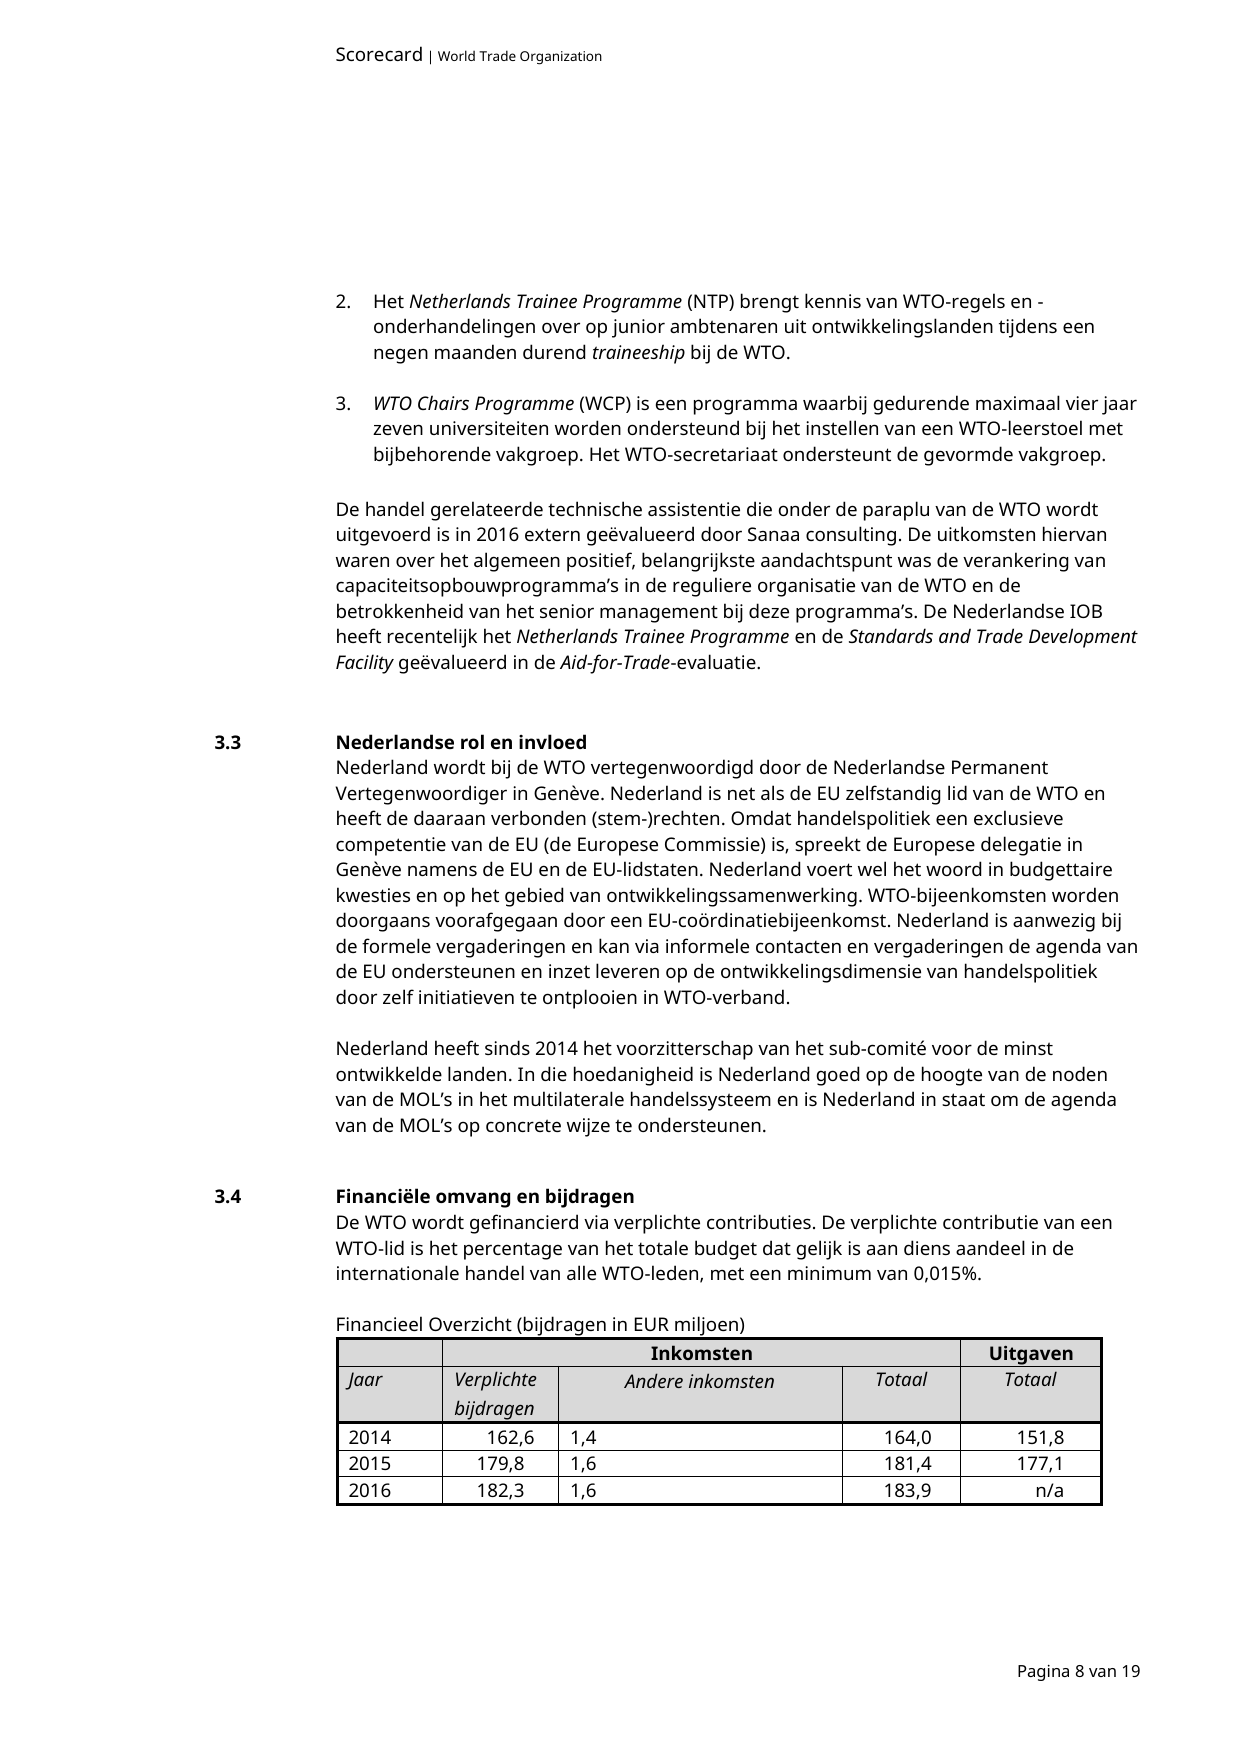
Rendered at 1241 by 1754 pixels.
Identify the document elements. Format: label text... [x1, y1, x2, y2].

table_cell Verplichte [443, 1367, 558, 1392]
table_cell 179,8 [443, 1451, 558, 1476]
table_cell Totaal [961, 1367, 1100, 1392]
table_cell 2015 [339, 1451, 442, 1476]
table_cell 1,6 [559, 1451, 842, 1476]
table_cell 164,0 [843, 1424, 960, 1449]
table_cell 1,6 [559, 1477, 842, 1503]
table_cell 183,9 [843, 1477, 960, 1503]
table_cell 1,4 [559, 1424, 842, 1449]
table_cell bijdragen [443, 1392, 558, 1421]
table_cell 162,6 [443, 1424, 558, 1449]
table_cell 177,1 [961, 1451, 1100, 1476]
table_cell [339, 1392, 442, 1421]
text Nederland wordt bij de WTO vertegenwoordigd door de Nederlandse Permanent Vertegenwoordiger in Genève. Nederland is net als de EU zelfstandig lid van de WTO en heeft de daaraan verbonden (stem-)rechten. Omdat handelspolitiek een exclusieve competentie van de EU (de Europese Commissie) is, spreekt de Europese delegatie in Genève namens de EU en de EU-lidstaten. Nederland voert wel het woord in budgettaire kwesties en op het gebied van ontwikkelingssamenwerking. WTO-bijeenkomsten worden doorgaans voorafgegaan door een EU-coördinatiebijeenkomst. Nederland is aanwezig bij de formele vergaderingen en kan via informele contacten en vergaderingen de agenda van de EU ondersteunen en inzet leveren op de ontwikkelingsdimensie van handelspolitiek door zelf initiatieven te ontplooien in WTO-verband. [335, 755, 1140, 1010]
subtitle 3.3 Nederlandse rol en invloed [214, 729, 1140, 755]
table_cell [961, 1392, 1100, 1421]
table_cell [843, 1392, 960, 1421]
table_header [339, 1340, 442, 1366]
text Financieel Overzicht (bijdragen in EUR miljoen) [335, 1311, 1140, 1337]
list Het Netherlands Trainee Programme (NTP) brengt kennis van WTO-regels en -onderhandelingen over op junior ambtenaren uit ontwikkelingslanden tijdens een negen maanden durend traineeship bij de WTO. [335, 288, 1140, 364]
table_header Uitgaven [961, 1340, 1100, 1366]
table_cell Totaal [843, 1367, 960, 1392]
text De WTO wordt gefinancierd via verplichte contributies. De verplichte contributie van een WTO-lid is het percentage van het totale budget dat gelijk is aan diens aandeel in de internationale handel van alle WTO-leden, met een minimum van 0,015%. [335, 1209, 1140, 1286]
subtitle 3.4 Financiële omvang en bijdragen [214, 1184, 1140, 1209]
table_cell 182,3 [443, 1477, 558, 1503]
text De handel gerelateerde technische assistentie die onder de paraplu van de WTO wordt uitgevoerd is in 2016 extern geëvalueerd door Sanaa consulting. De uitkomsten hiervan waren over het algemeen positief, belangrijkste aandachtspunt was de verankering van capaciteitsopbouwprogramma’s in de reguliere organisatie van de WTO en de betrokkenheid van het senior management bij deze programma’s. De Nederlandse IOB heeft recentelijk het Netherlands Trainee Programme en de Standards and Trade Development Facility geëvalueerd in de Aid-for-Trade-evaluatie. [335, 496, 1140, 700]
table_cell 2014 [339, 1424, 442, 1449]
table_cell Jaar [339, 1367, 442, 1392]
table_header Inkomsten [443, 1340, 960, 1366]
list WTO Chairs Programme (WCP) is een programma waarbij gedurende maximaal vier jaar zeven universiteiten worden ondersteund bij het instellen van een WTO-leerstoel met bijbehorende vakgroep. Het WTO-secretariaat ondersteunt de gevormde vakgroep. [335, 390, 1140, 467]
table_cell 181,4 [843, 1451, 960, 1476]
text Nederland heeft sinds 2014 het voorzitterschap van het sub-comité voor de minst ontwikkelde landen. In die hoedanigheid is Nederland goed op de hoogte van de noden van de MOL’s in het multilaterale handelssysteem en is Nederland in staat om de agenda van de MOL’s op concrete wijze te ondersteunen. [335, 1035, 1140, 1137]
table_cell 2016 [339, 1477, 442, 1503]
table_cell Andere inkomsten [559, 1367, 842, 1421]
table_cell 151,8 [961, 1424, 1100, 1449]
table_cell n/a [961, 1477, 1100, 1503]
